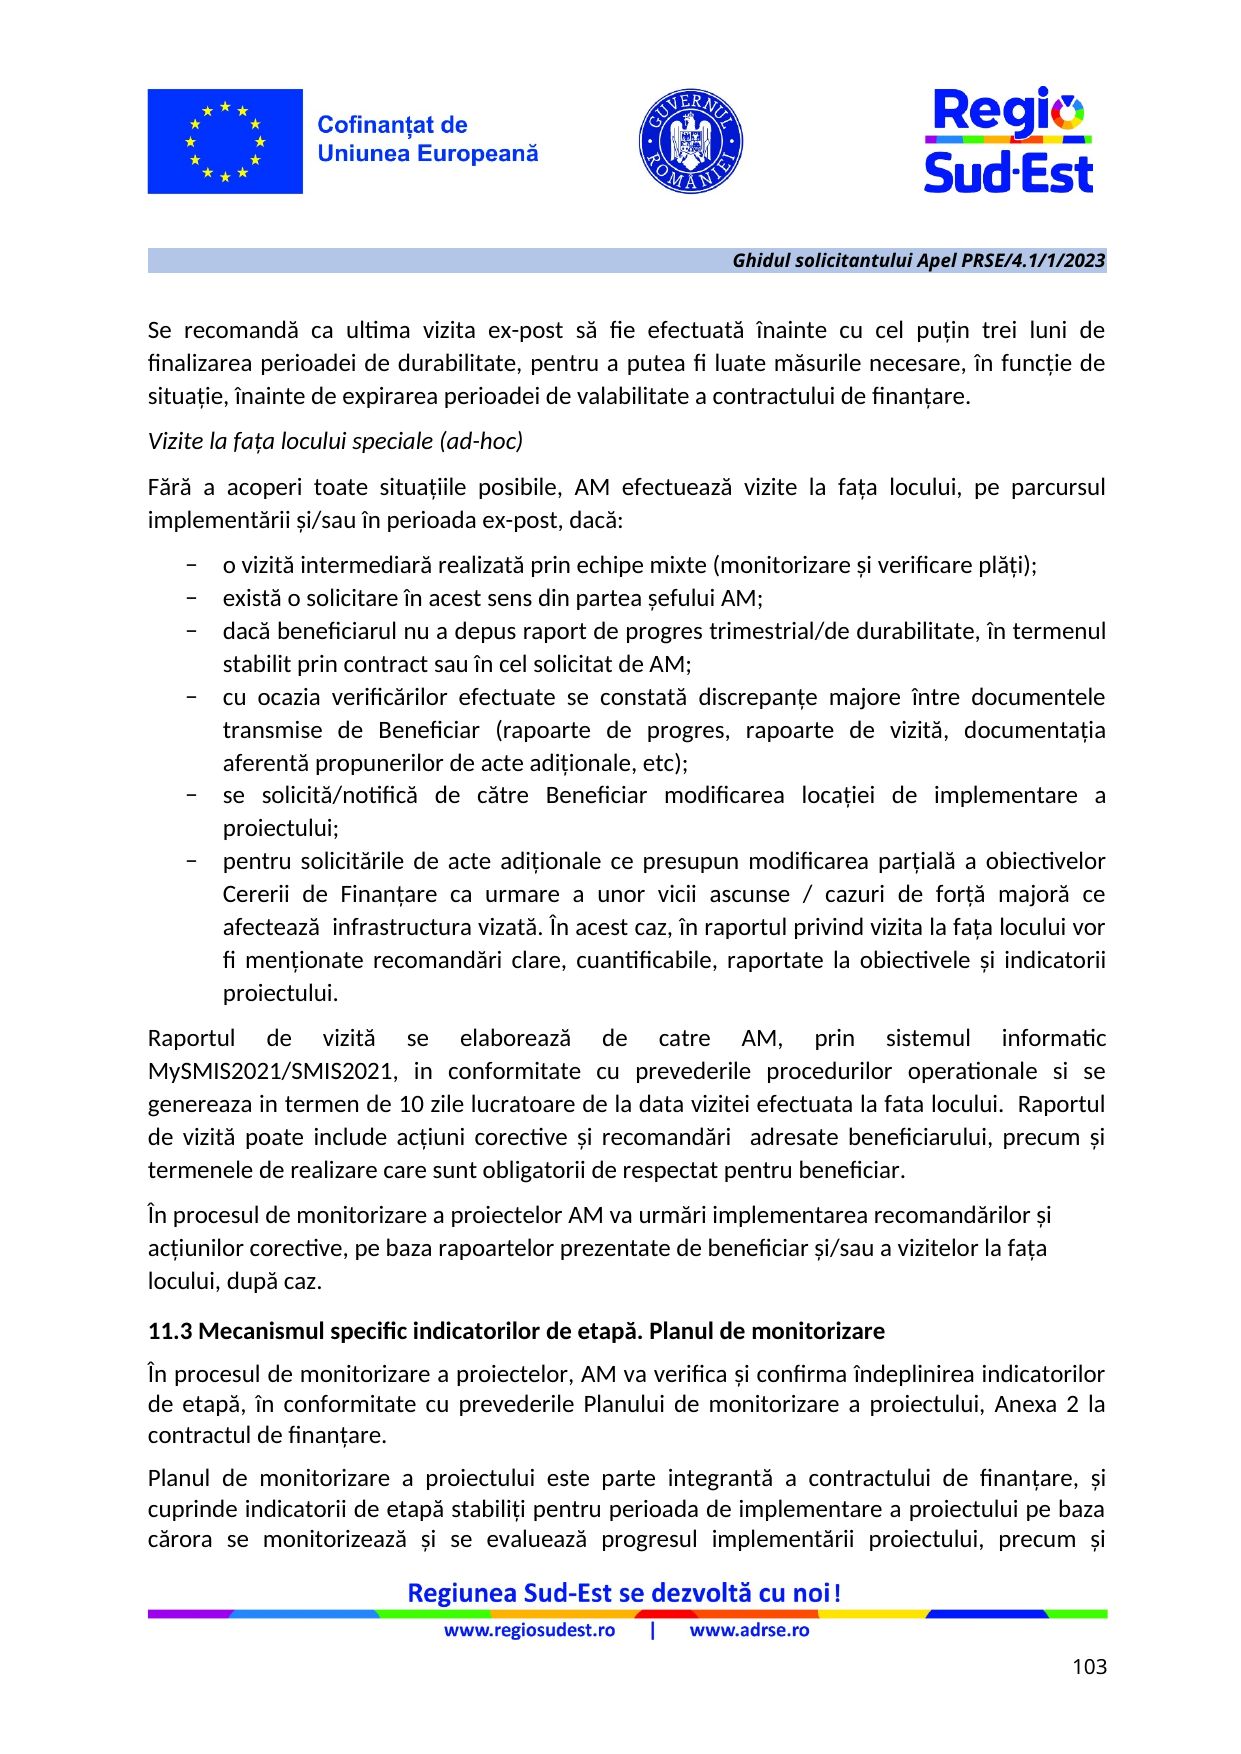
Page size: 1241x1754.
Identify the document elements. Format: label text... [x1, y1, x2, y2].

text Vizite la fața locului speciale (ad-hoc) [148, 426, 1107, 456]
text Raportul de vizită se elaborează de catre AM, prin sistemul informatic MySMIS2021/SMIS2021, in conformitate cu prevederile procedurilor operationale si se genereaza in termen de 10 zile lucratoare de la data vizitei efectuata la fata locului. Raportul de vizită poate include acțiuni corective și recomandări adresate beneficiarului, precum și termenele de realizare care sunt obligatorii de respectat pentru beneficiar. [148, 1023, 1107, 1185]
text În procesul de monitorizare a proiectelor, AM va verifica și confirma îndeplinirea indicatorilor de etapă, în conformitate cu prevederile Planului de monitorizare a proiectului, Anexa 2 la contractul de finanțare. [148, 1358, 1107, 1450]
subtitle 11.3 Mecanismul specific indicatorilor de etapă. Planul de monitorizare [148, 1315, 1107, 1346]
list dacă beneficiarul nu a depus raport de progres trimestrial/de durabilitate, în termenul stabilit prin contract sau în cel solicitat de AM; [185, 615, 1107, 678]
list există o solicitare în acest sens din partea șefului AM; [185, 582, 1107, 613]
list se solicită/notifică de către Beneficiar modificarea locației de implementare a proiectului; [185, 780, 1107, 843]
picture [147, 1582, 1108, 1640]
picture [147, 86, 1093, 195]
list pentru solicitările de acte adiționale ce presupun modificarea parțială a obiectivelor Cererii de Finanțare ca urmare a unor vicii ascunse / cazuri de forță majoră ce afectează infrastructura vizată. În acest caz, în raportul privind vizita la fața locului vor fi menționate recomandări clare, cuantificabile, raportate la obiectivele și indicatorii proiectului. [185, 846, 1107, 1008]
list cu ocazia verificărilor efectuate se constată discrepanțe majore între documentele transmise de Beneficiar (rapoarte de progres, rapoarte de vizită, documentația aferentă propunerilor de acte adiționale, etc); [185, 681, 1107, 777]
text Fără a acoperi toate situațiile posibile, AM efectuează vizite la fața locului, pe parcursul implementării și/sau în perioada ex-post, dacă: [148, 471, 1107, 534]
list o vizită intermediară realizată prin echipe mixte (monitorizare și verificare plăți); [185, 549, 1107, 580]
text În procesul de monitorizare a proiectelor AM va urmări implementarea recomandărilor și acțiunilor corective, pe baza rapoartelor prezentate de beneficiar și/sau a vizitelor la fața locului, după caz. [148, 1200, 1107, 1296]
text Se recomandă ca ultima vizita ex-post să fie efectuată înainte cu cel puțin trei luni de finalizarea perioadei de durabilitate, pentru a putea fi luate măsurile necesare, în funcție de situație, înainte de expirarea perioadei de valabilitate a contractului de finanțare. [148, 314, 1107, 411]
